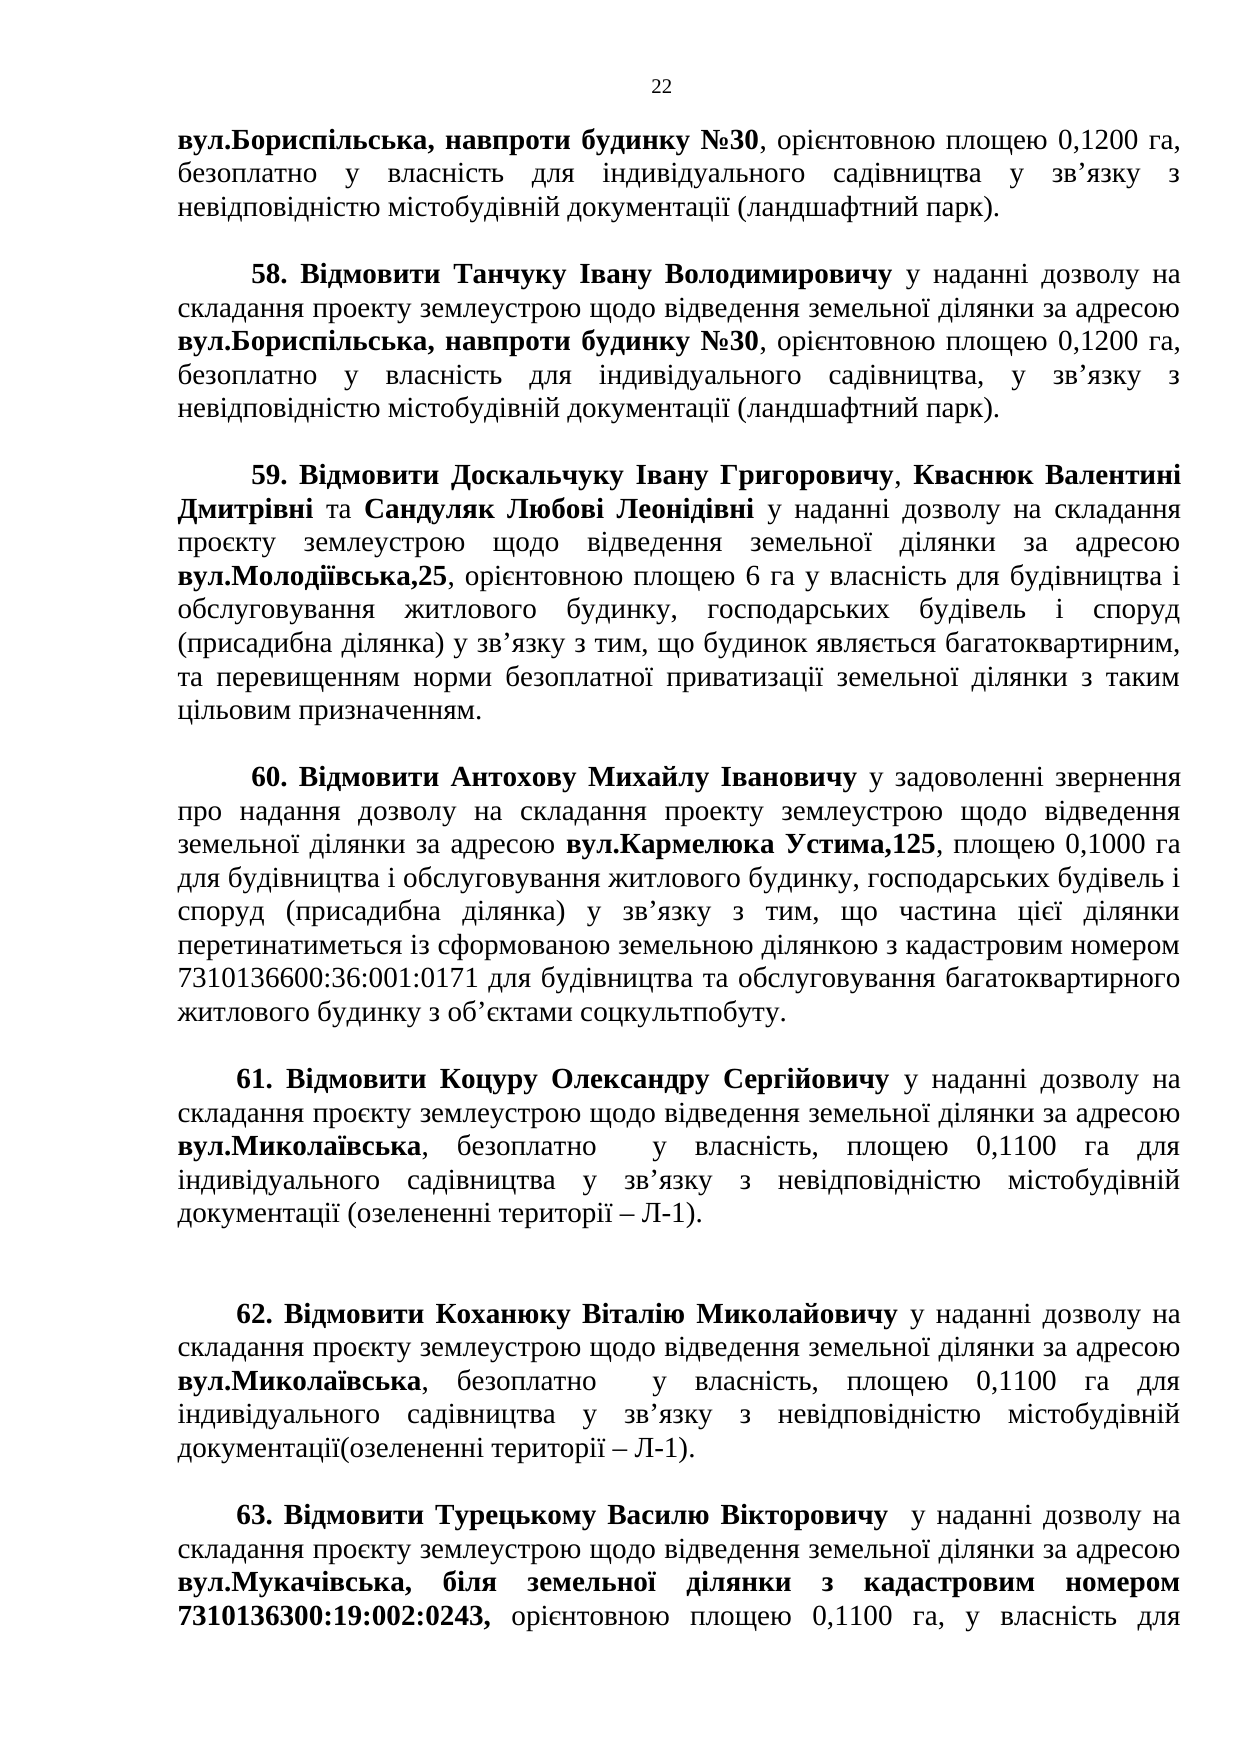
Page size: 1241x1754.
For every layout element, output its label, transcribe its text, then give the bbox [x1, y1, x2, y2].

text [177, 118, 1181, 223]
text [177, 1497, 1181, 1631]
text 61. Відмовити Коцуру Олександру Сергійовичу у наданні дозволу на складання проєкту землеустрою щодо відведення земельної ділянки за адресою вул.Миколаївська, безоплатно у власність, площею 0,1100 га для індивідуального садівництва у зв’язку з невідповідністю містобудівній документації (озелененні території – Л-1). [177, 1061, 1181, 1229]
text 60. Відмовити Антохову Михайлу Івановичу у задоволенні звернення про надання дозволу на складання проекту землеустрою щодо відведення земельної ділянки за адресою вул.Кармелюка Устима,125, площею 0,1000 га для будівництва і обслуговування житлового будинку, господарських будівель і споруд (присадибна ділянка) у зв’язку з тим, що частина цієї ділянки перетинатиметься із сформованою земельною ділянкою з кадастровим номером 7310136600:36:001:0171 для будівництва та обслуговування багатоквартирного житлового будинку з об’єктами соцкультпобуту. [177, 759, 1181, 1028]
text 59. Відмовити Доскальчуку Івану Григоровичу, Кваснюк Валентині Дмитрівні та Сандуляк Любові Леонідівні у наданні дозволу на складання проєкту землеустрою щодо відведення земельної ділянки за адресою вул.Молодіївська,25, орієнтовною площею 6 га у власність для будівництва і обслуговування житлового будинку, господарських будівель і споруд (присадибна ділянка) у зв’язку з тим, що будинок являється багатоквартирним, та перевищенням норми безоплатної приватизації земельної ділянки з таким цільовим призначенням. [177, 457, 1181, 726]
text 58. Відмовити Танчуку Івану Володимировичу у наданні дозволу на складання проекту землеустрою щодо відведення земельної ділянки за адресою вул.Бориспільська, навпроти будинку №30, орієнтовною площею 0,1200 га, безоплатно у власність для індивідуального садівництва, у зв’язку з невідповідністю містобудівній документації (ландшафтний парк). [177, 256, 1181, 424]
text 62. Відмовити Коханюку Віталію Миколайовичу у наданні дозволу на складання проєкту землеустрою щодо відведення земельної ділянки за адресою вул.Миколаївська, безоплатно у власність, площею 0,1100 га для індивідуального садівництва у зв’язку з невідповідністю містобудівній документації(озелененні території – Л-1). [177, 1296, 1181, 1464]
